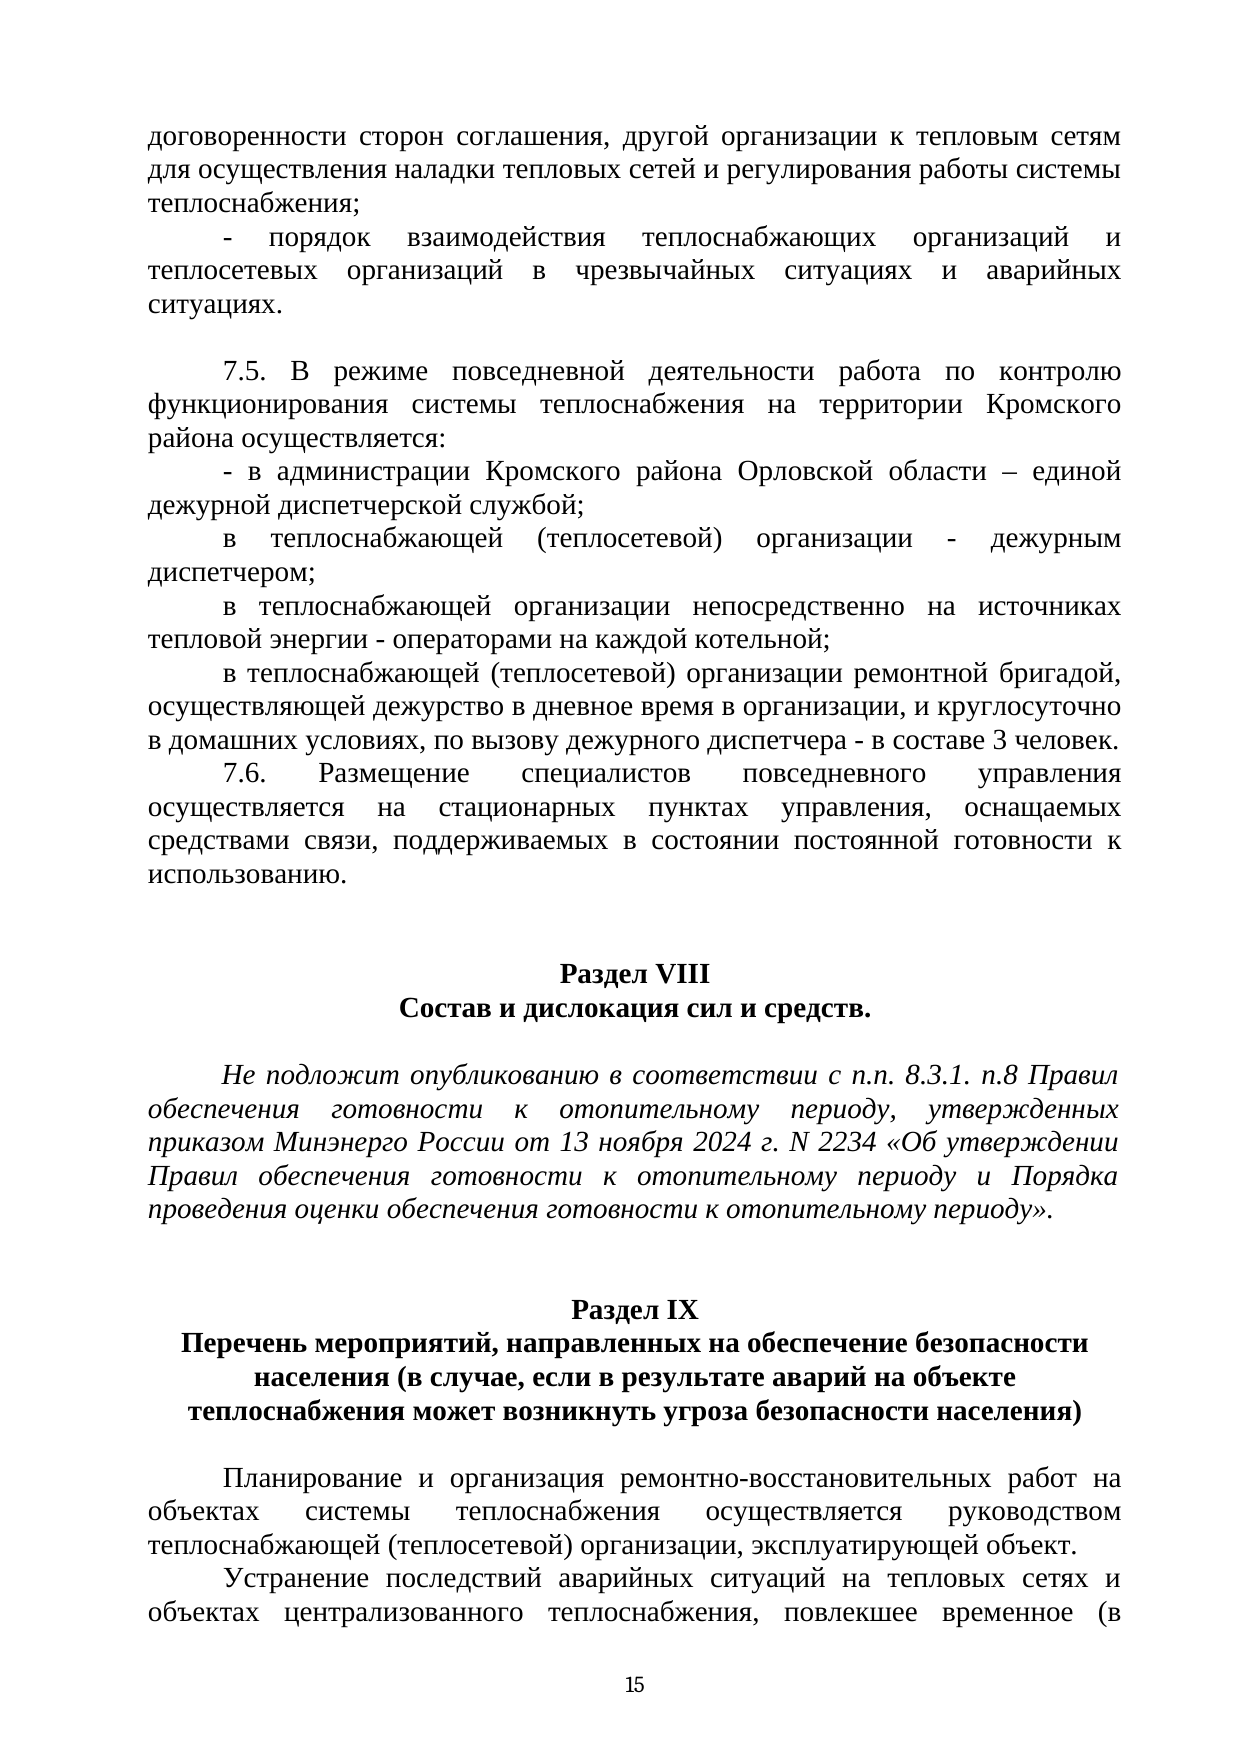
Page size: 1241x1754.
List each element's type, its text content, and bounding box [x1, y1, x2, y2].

text Перечень мероприятий, направленных на обеспечение безопасности населения (в случае, если в результате аварий на объекте теплоснабжения может возникнуть угроза безопасности населения) [148, 1326, 1122, 1426]
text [148, 1560, 1122, 1627]
text 7.6. Размещение специалистов повседневного управления осуществляется на стационарных пунктах управления, оснащаемых средствами связи, поддерживаемых в состоянии постоянной готовности к использованию. [148, 755, 1122, 889]
text в теплоснабжающей (теплосетевой) организации ремонтной бригадой, осуществляющей дежурство в дневное время в организации, и круглосуточно в домашних условиях, по вызову дежурного диспетчера - в составе 3 человек. [148, 655, 1122, 755]
text Раздел VIII [148, 957, 1122, 990]
text в теплоснабжающей (теплосетевой) организации - дежурным диспетчером; [148, 521, 1122, 588]
text - порядок взаимодействия теплоснабжающих организаций и теплосетевых организаций в чрезвычайных ситуациях и аварийных ситуациях. [148, 219, 1122, 319]
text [148, 118, 1122, 219]
text Планирование и организация ремонтно-восстановительных работ на объектах системы теплоснабжения осуществляется руководством теплоснабжающей (теплосетевой) организации, эксплуатирующей объект. [148, 1460, 1122, 1560]
text 7.5. В режиме повседневной деятельности работа по контролю функционирования системы теплоснабжения на территории Кромского района осуществляется: [148, 353, 1122, 453]
text Состав и дислокация сил и средств. [148, 990, 1122, 1024]
text Не подложит опубликованию в соответствии с п.п. 8.3.1. п.8 Правил обеспечения готовности к отопительному периоду, утвержденных приказом Минэнерго России от 13 ноября 2024 г. N 2234 «Об утверждении Правил обеспечения готовности к отопительному периоду и Порядка проведения оценки обеспечения готовности к отопительному периоду». [148, 1057, 1122, 1225]
text Раздел IX [148, 1292, 1122, 1326]
text в теплоснабжающей организации непосредственно на источниках тепловой энергии - операторами на каждой котельной; [148, 588, 1122, 655]
text - в администрации Кромского района Орловской области – единой дежурной диспетчерской службой; [148, 453, 1122, 521]
